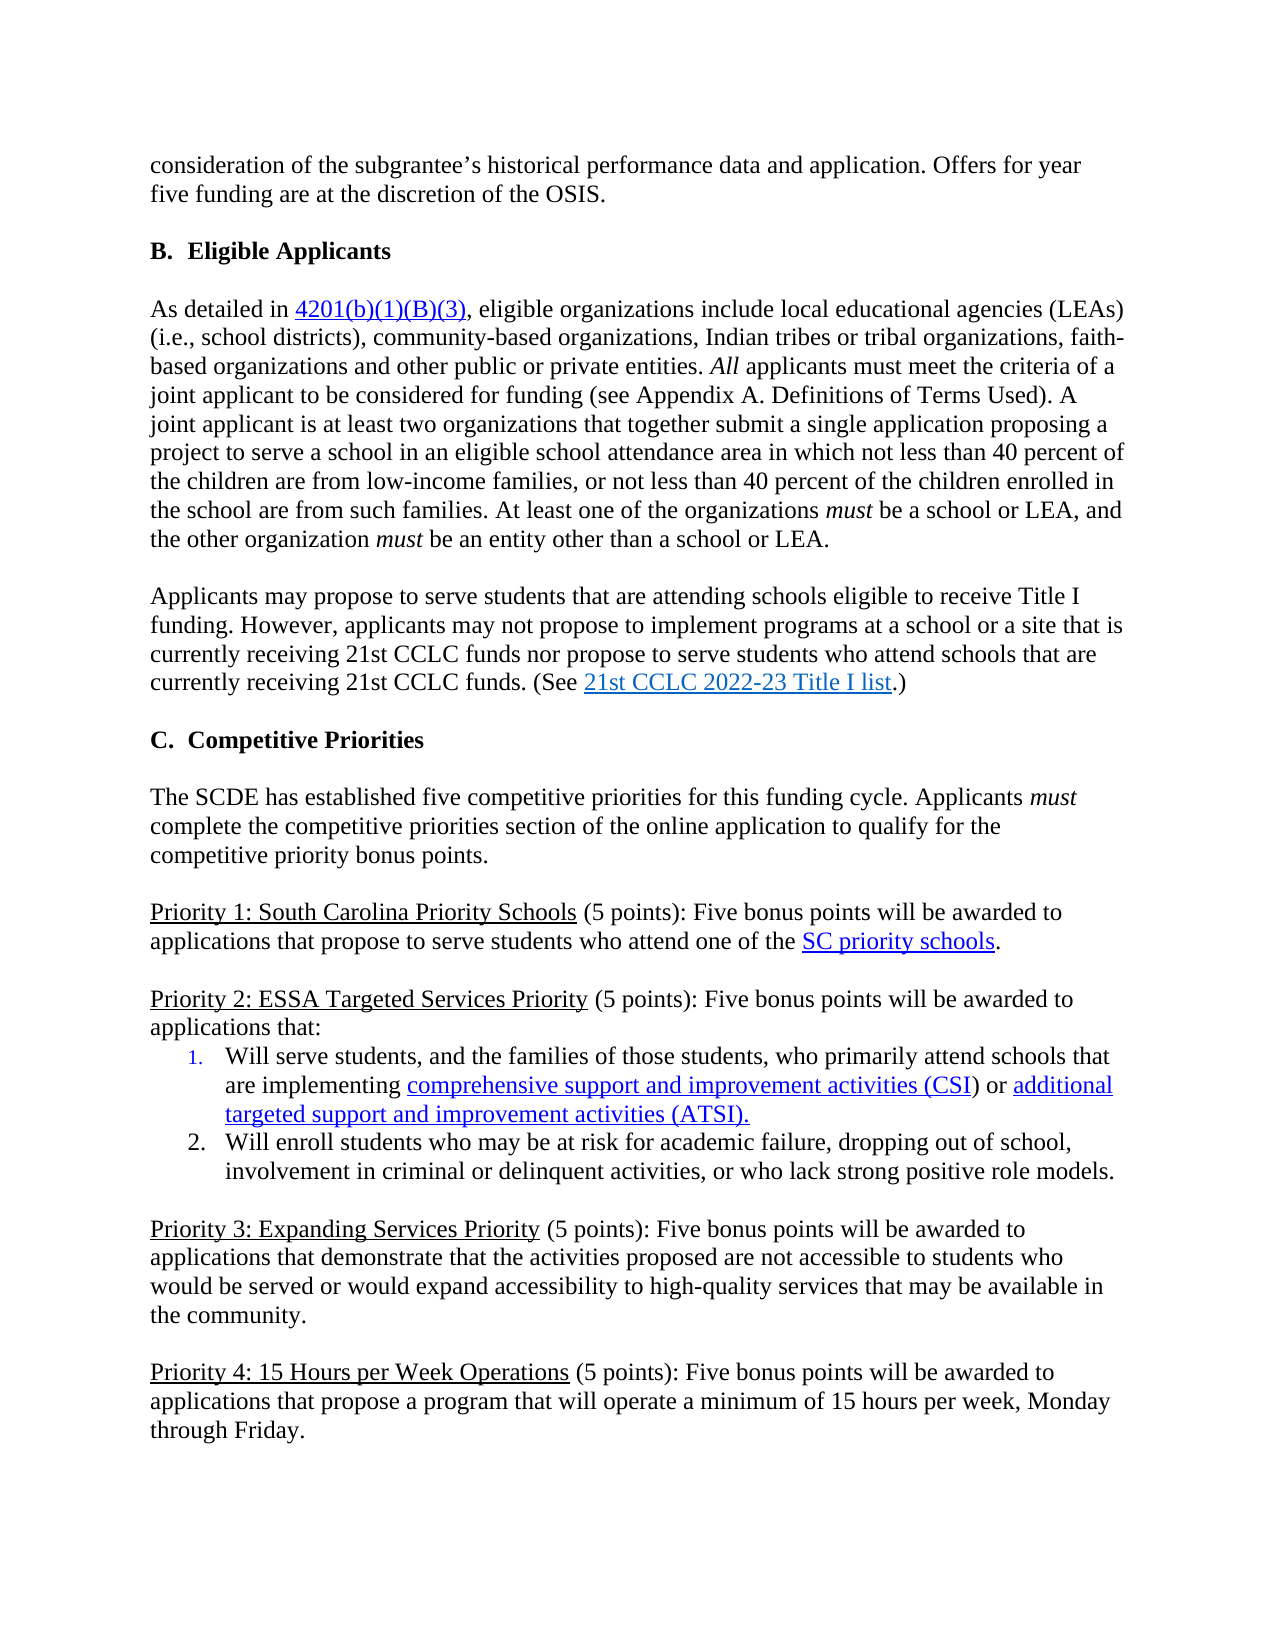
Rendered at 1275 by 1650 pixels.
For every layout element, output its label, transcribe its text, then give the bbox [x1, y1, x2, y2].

list Will serve students, and the families of those students, who primarily attend schools that are implementing comprehensive support and improvement activities (CSI) or additional targeted support and improvement activities (ATSI). [187, 1041, 1125, 1127]
subtitle Competitive Priorities [150, 725, 1125, 754]
text The SCDE has established five competitive priorities for this funding cycle. Applicants must complete the competitive priorities section of the online application to qualify for the competitive priority bonus points. [150, 782, 1125, 869]
text Priority 3: Expanding Services Priority (5 points): Five bonus points will be awarded to applications that demonstrate that the activities proposed are not accessible to students who would be served or would expand accessibility to high-quality services that may be available in the community. [150, 1214, 1125, 1329]
subtitle Eligible Applicants [150, 236, 1125, 265]
list Will enroll students who may be at risk for academic failure, dropping out of school, involvement in criminal or delinquent activities, or who lack strong positive role models. [187, 1127, 1125, 1185]
text Priority 2: ESSA Targeted Services Priority (5 points): Five bonus points will be awarded to applications that: [150, 984, 1125, 1041]
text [150, 150, 1125, 207]
text Priority 4: 15 Hours per Week Operations (5 points): Five bonus points will be awarded to applications that propose a program that will operate a minimum of 15 hours per week, Monday through Friday. [150, 1357, 1125, 1444]
text Applicants may propose to serve students that are attending schools eligible to receive Title I funding. However, applicants may not propose to implement programs at a school or a site that is currently receiving 21st CCLC funds nor propose to serve students who attend schools that are currently receiving 21st CCLC funds. (See 21st CCLC 2022-23 Title I list.) [150, 581, 1125, 696]
text Priority 1: South Carolina Priority Schools (5 points): Five bonus points will be awarded to applications that propose to serve students who attend one of the SC priority schools. [150, 897, 1125, 955]
text As detailed in 4201(b)(1)(B)(3), eligible organizations include local educational agencies (LEAs) (i.e., school districts), community-based organizations, Indian tribes or tribal organizations, faith-based organizations and other public or private entities. All applicants must meet the criteria of a joint applicant to be considered for funding (see Appendix A. Definitions of Terms Used). A joint applicant is at least two organizations that together submit a single application proposing a project to serve a school in an eligible school attendance area in which not less than 40 percent of the children are from low-income families, or not less than 40 percent of the children enrolled in the school are from such families. At least one of the organizations must be a school or LEA, and the other organization must be an entity other than a school or LEA. [150, 294, 1125, 552]
